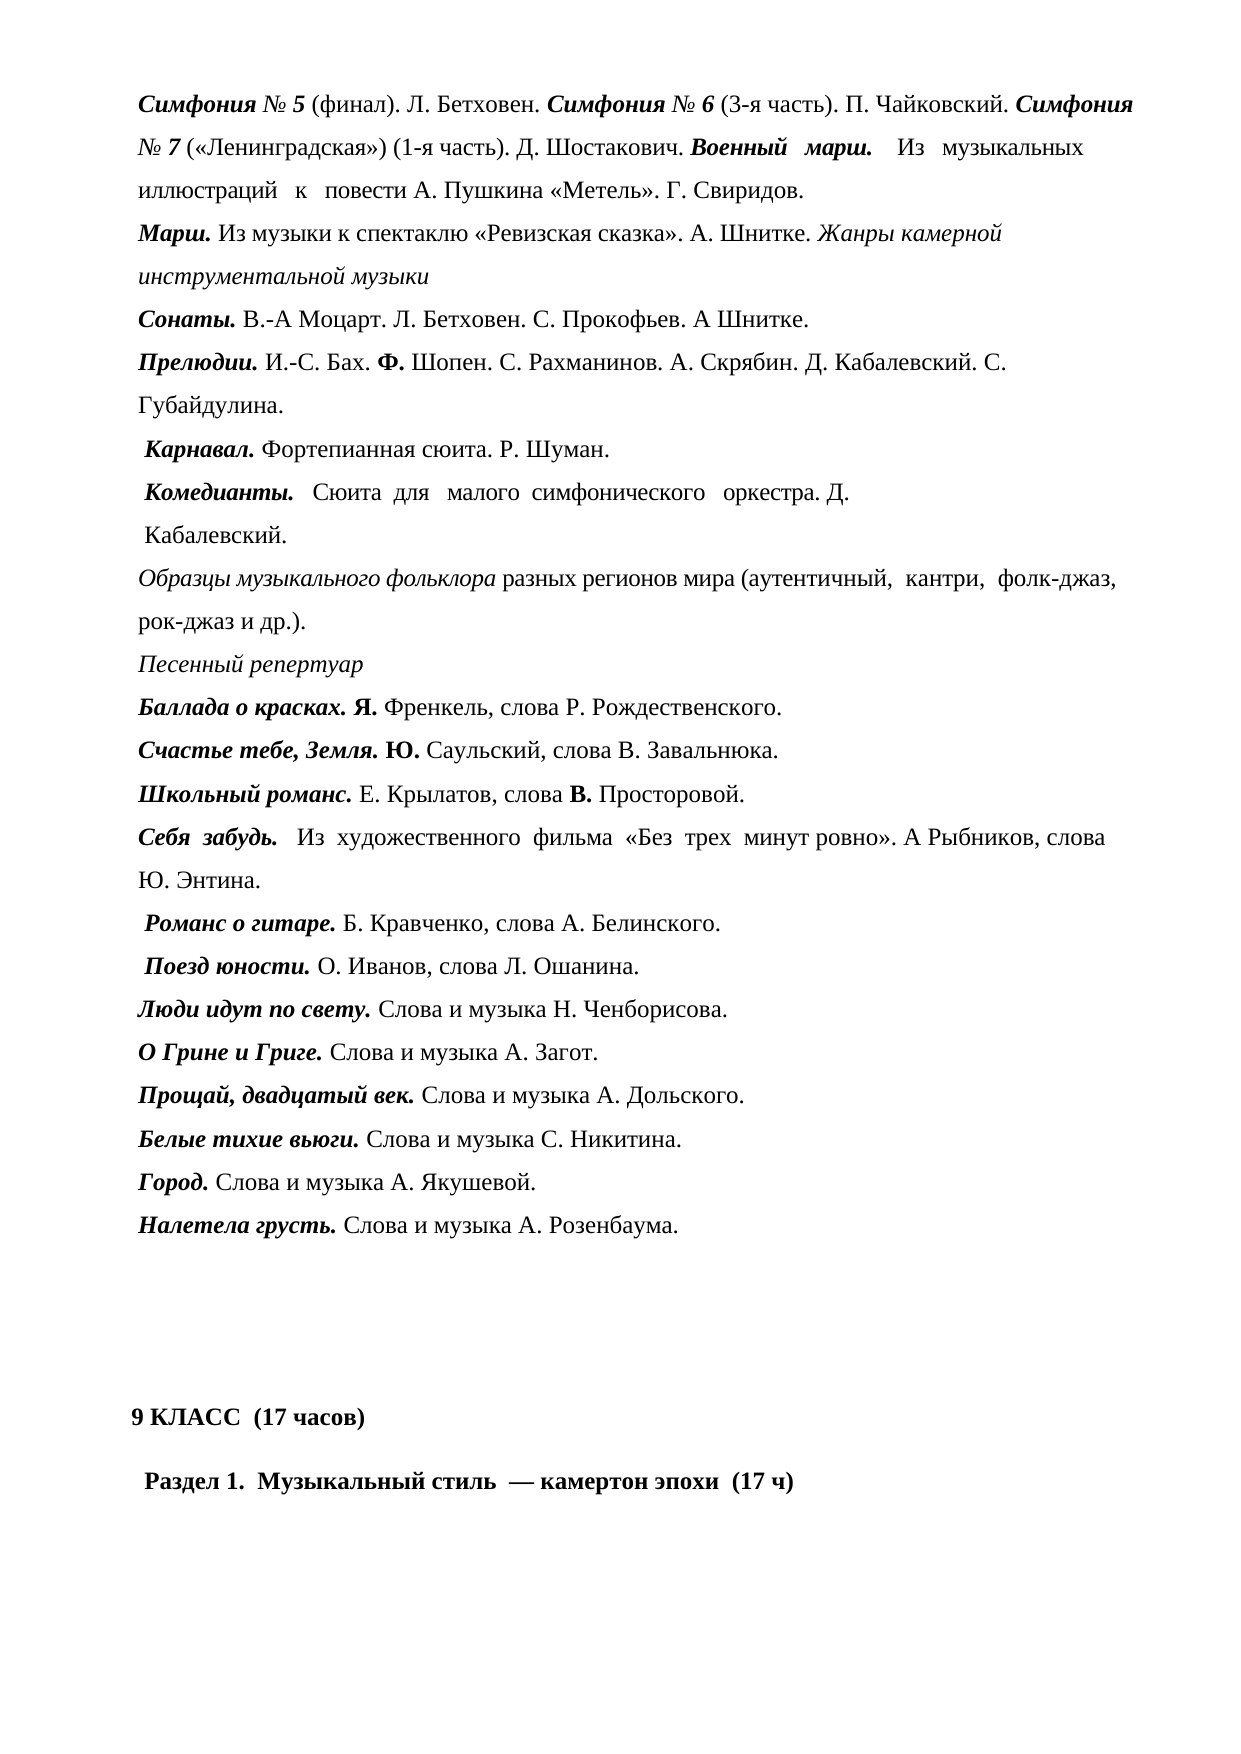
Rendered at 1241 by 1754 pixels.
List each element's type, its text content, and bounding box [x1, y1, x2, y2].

list Прелюдии. И.-С. Бах. Ф. Шопен. С. Рахманинов. А. Скрябин. Д. Кабалевский. С. Губайдулина. [138, 347, 1136, 419]
list Марш. Из музыки к спектаклю «Ревизская сказка». А. Шнитке. Жанры камерной инструментальной музыки [138, 218, 1136, 290]
list Романс о гитаре. Б. Кравченко, слова А. Белинского. [138, 908, 1136, 937]
list Налетела грусть. Слова и музыка А. Розенбаума. [138, 1210, 1136, 1239]
list Счастье тебе, Земля. Ю. Саульский, слова В. Завальнюка. [138, 736, 1136, 764]
list Образцы музыкального фольклора разных регионов мира (аутентичный, кантри, фолк-джаз, рок-джаз и др.). [138, 563, 1136, 635]
list Белые тихие вьюги. Слова и музыка С. Никитина. [138, 1124, 1136, 1152]
list Раздел 1. Музыкальный стиль — камертон эпохи (17 ч) [138, 1466, 1136, 1494]
list Себя забудь. Из художественного фильма «Без трех минут ровно». А Рыбников, слова Ю. Энтина. [138, 822, 1136, 894]
list О Грине и Григе. Слова и музыка А. Загот. [138, 1037, 1136, 1066]
list Сонаты. В.-А Моцарт. Л. Бетховен. С. Прокофьев. А Шнитке. [138, 304, 1136, 333]
list Прощай, двадцатый век. Слова и музыка А. Дольского. [138, 1081, 1136, 1109]
list Песенный репертуар [138, 649, 1136, 678]
list Кабалевский. [138, 520, 1136, 549]
text 9 КЛАСС (17 часов) [37, 1402, 1136, 1431]
list Симфония № 5 (финал). Л. Бетховен. Симфония № 6 (3-я часть). П. Чайковский. Симфония № 7 («Ленинградская») (1-я часть). Д. Шостакович. Военный марш. Из музыкальных иллюстраций к повести А. Пушкина «Метель». Г. Свиридов. [138, 89, 1136, 204]
list Карнавал. Фортепианная сюита. Р. Шуман. [138, 434, 1136, 462]
list Школьный романс. Е. Крылатов, слова В. Просторовой. [138, 779, 1136, 807]
list Комедианты. Сюита для малого симфонического оркестра. Д. [138, 477, 1136, 506]
list Поезд юности. О. Иванов, слова Л. Ошанина. [138, 951, 1136, 980]
list Люди идут по свету. Слова и музыка Н. Ченборисова. [138, 994, 1136, 1023]
list Баллада о красках. Я. Френкель, слова Р. Рождественского. [138, 692, 1136, 721]
list Город. Слова и музыка А. Якушевой. [138, 1167, 1136, 1196]
